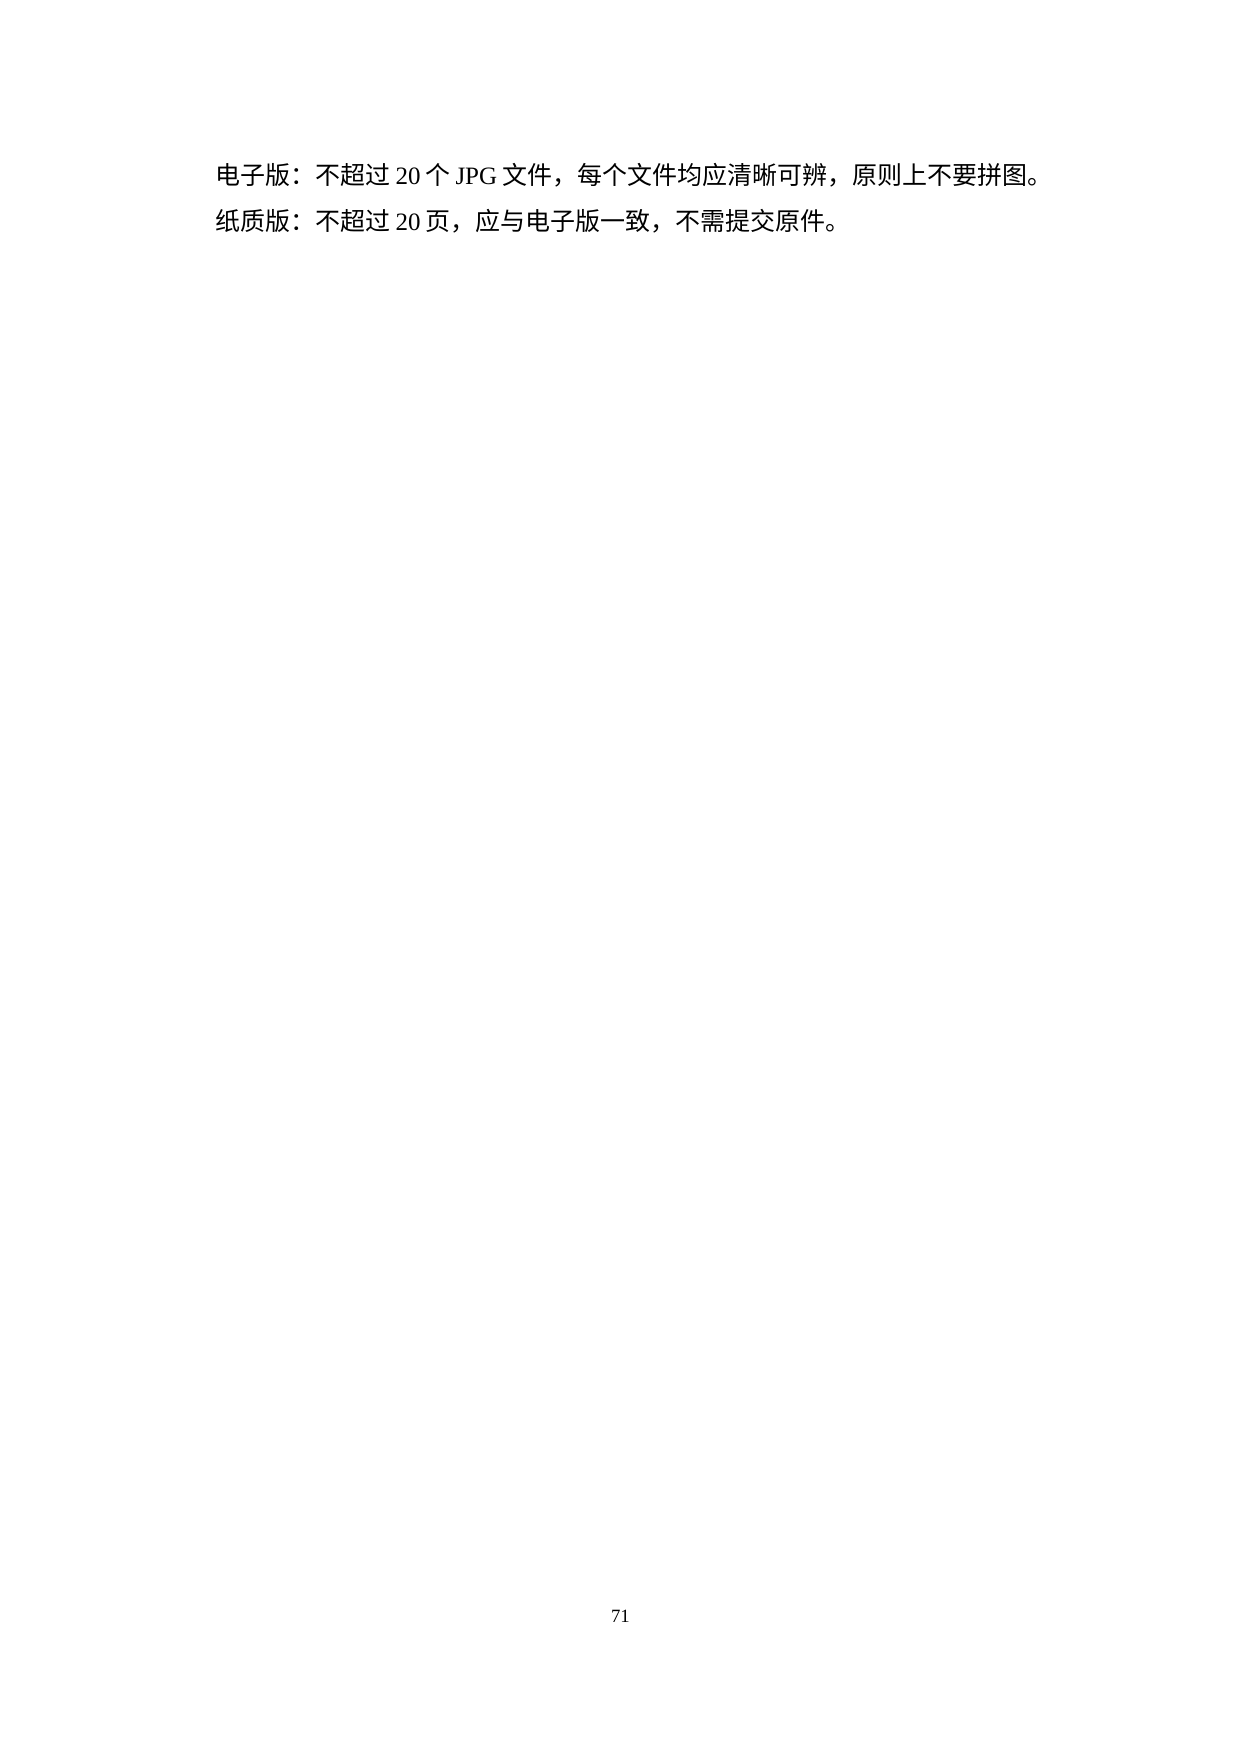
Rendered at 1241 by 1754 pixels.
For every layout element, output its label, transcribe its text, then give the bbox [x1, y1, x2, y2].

text 电子版：不超过20个JPG文件，每个文件均应清晰可辨，原则上不要拼图。 [165, 148, 1075, 193]
text 纸质版：不超过20页，应与电子版一致，不需提交原件。 [165, 193, 1075, 239]
